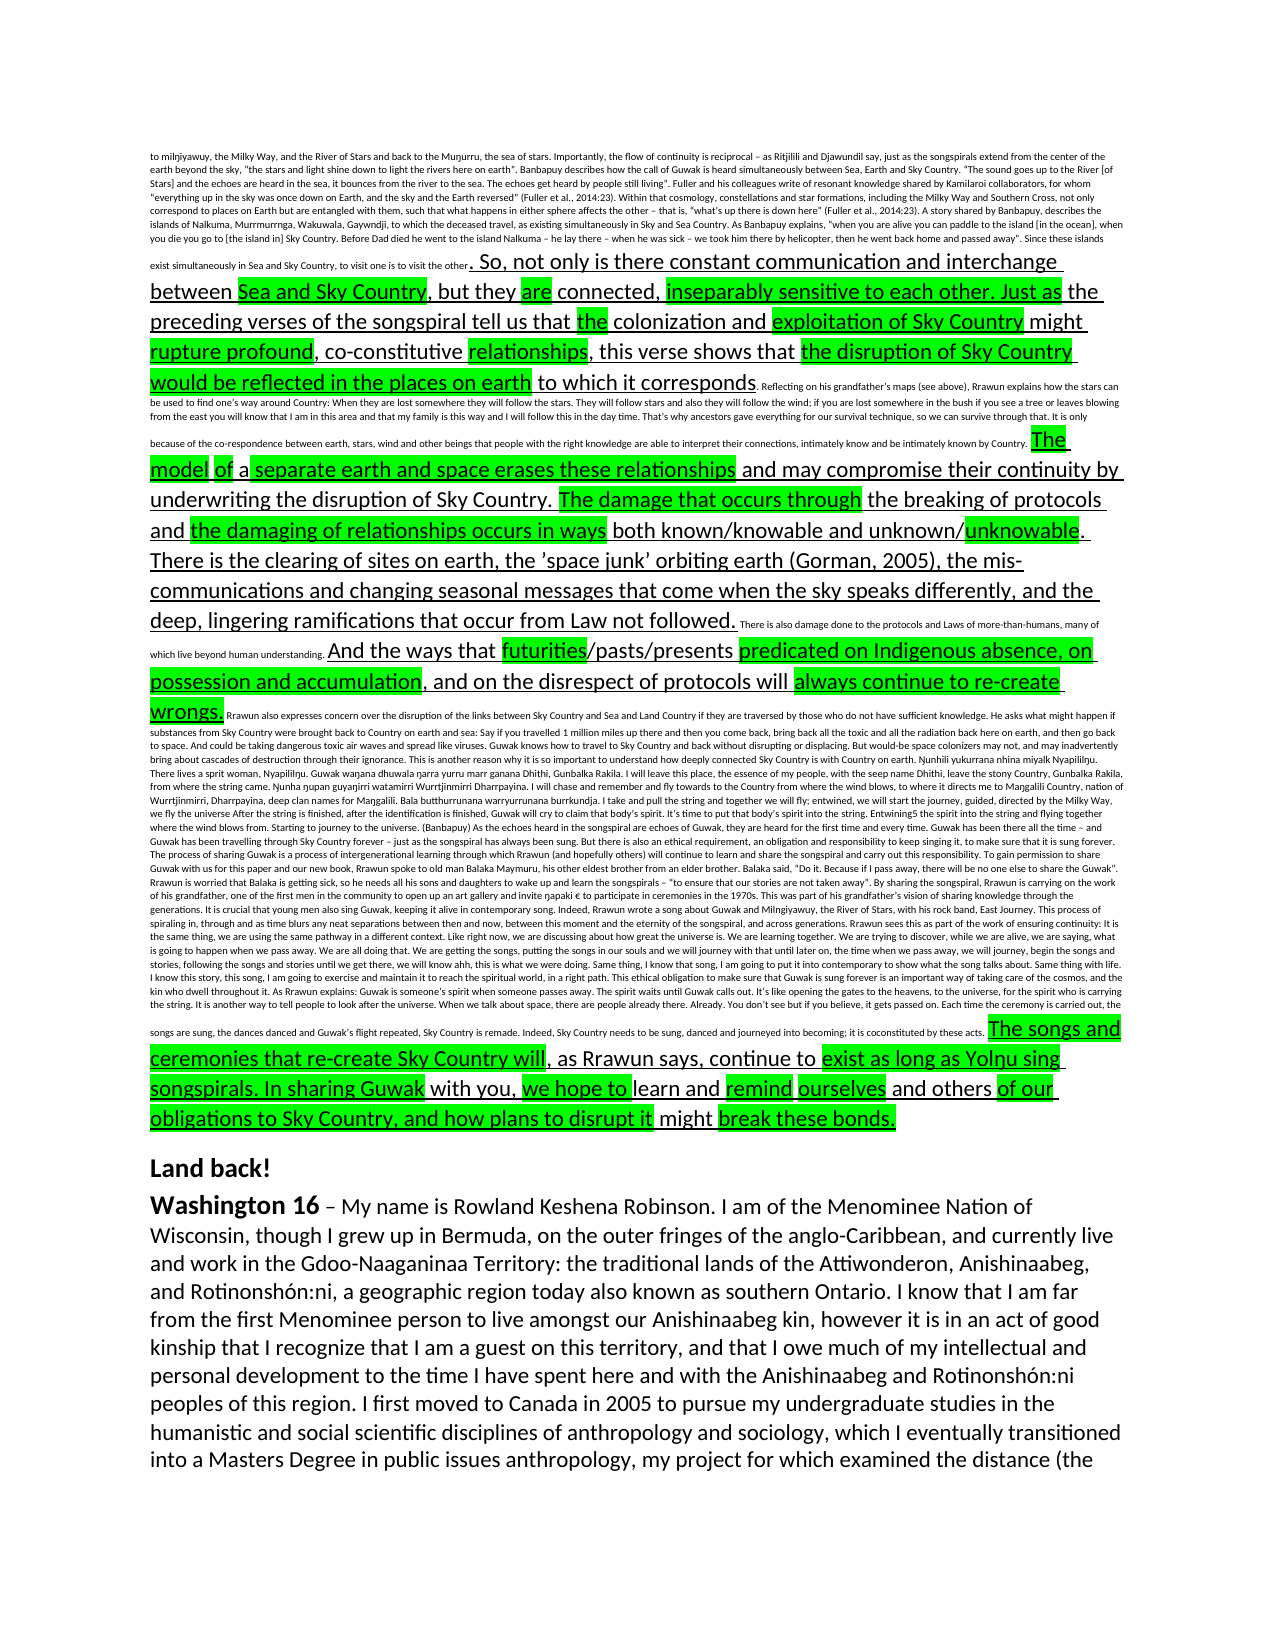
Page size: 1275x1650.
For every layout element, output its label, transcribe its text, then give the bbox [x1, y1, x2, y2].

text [150, 150, 1125, 1132]
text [150, 1188, 1125, 1474]
subtitle Land back! [150, 1151, 1125, 1184]
